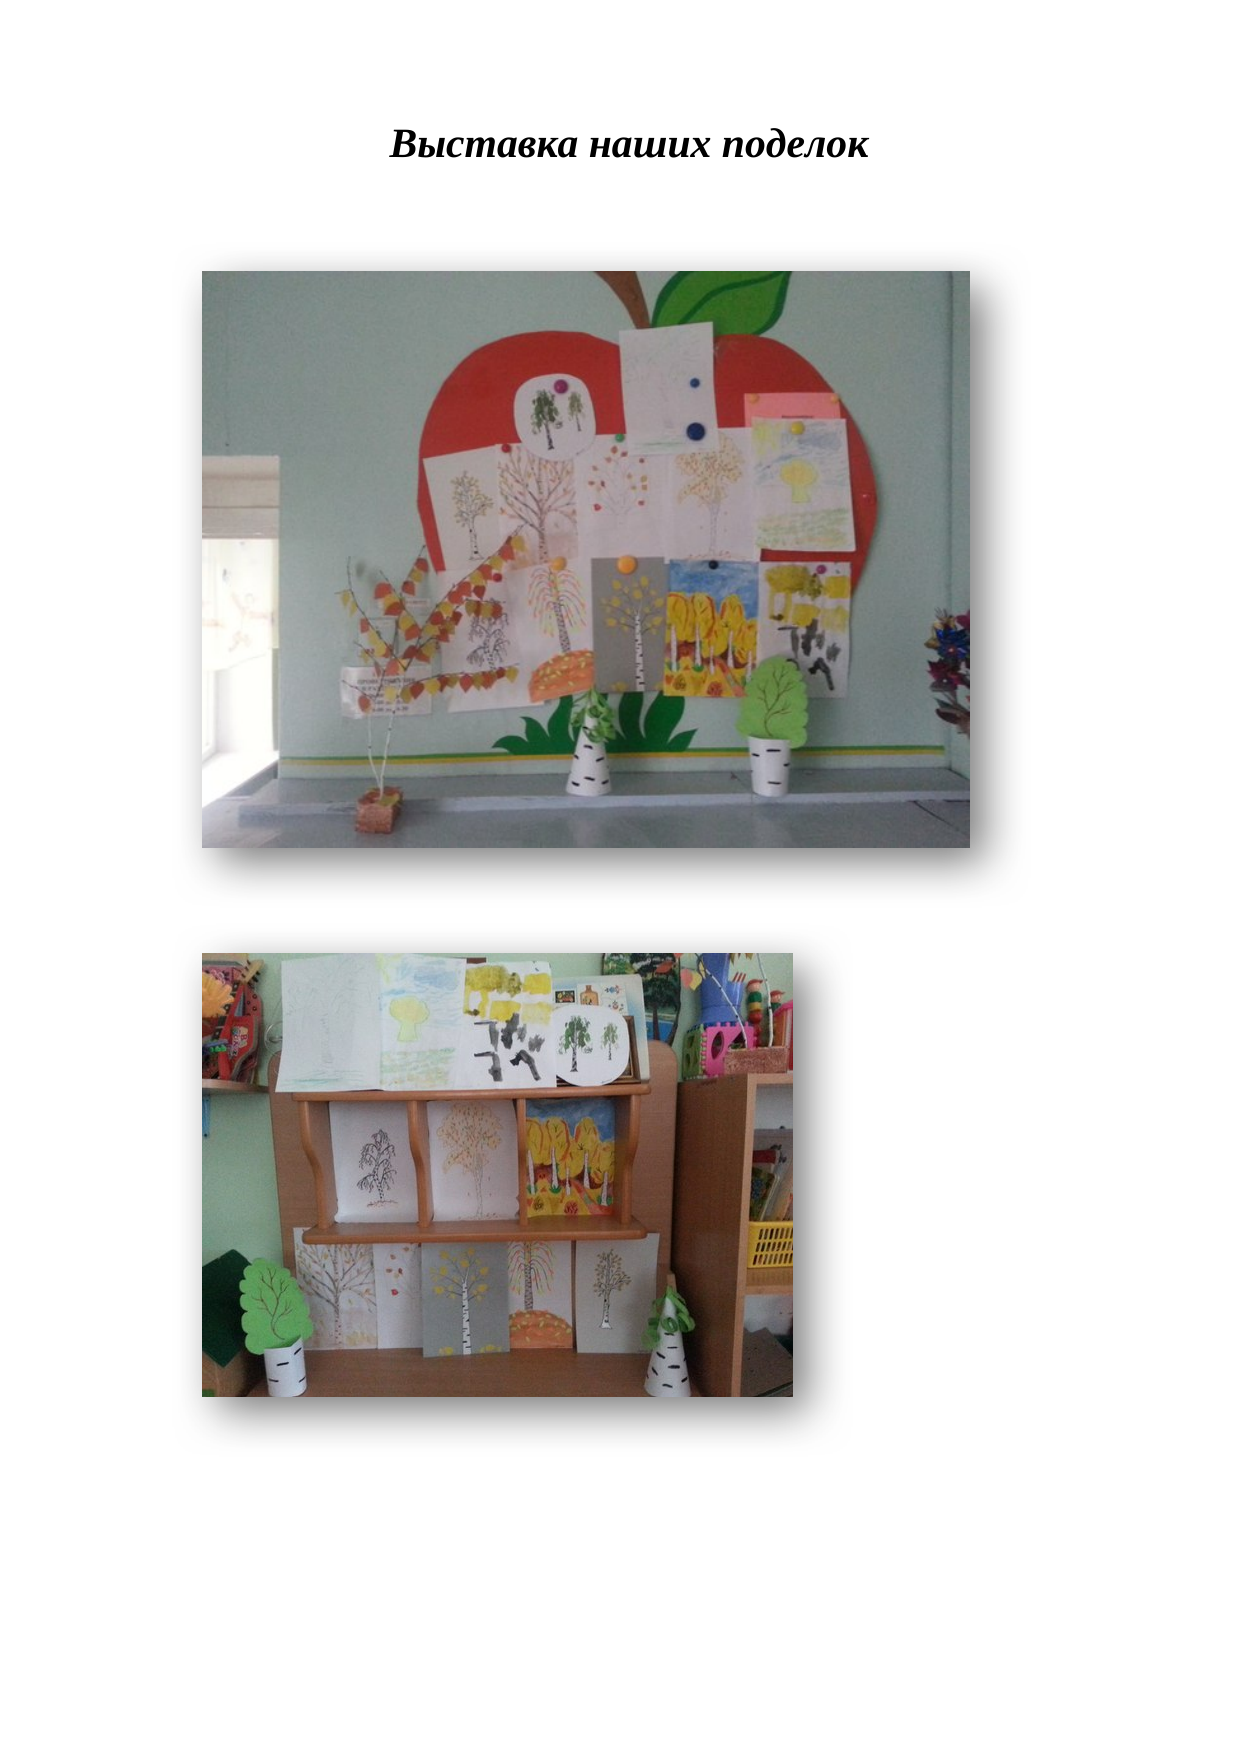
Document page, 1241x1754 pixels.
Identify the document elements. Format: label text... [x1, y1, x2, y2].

text Выставка наших поделок [177, 118, 1152, 166]
picture [202, 271, 970, 848]
picture [202, 953, 793, 1397]
